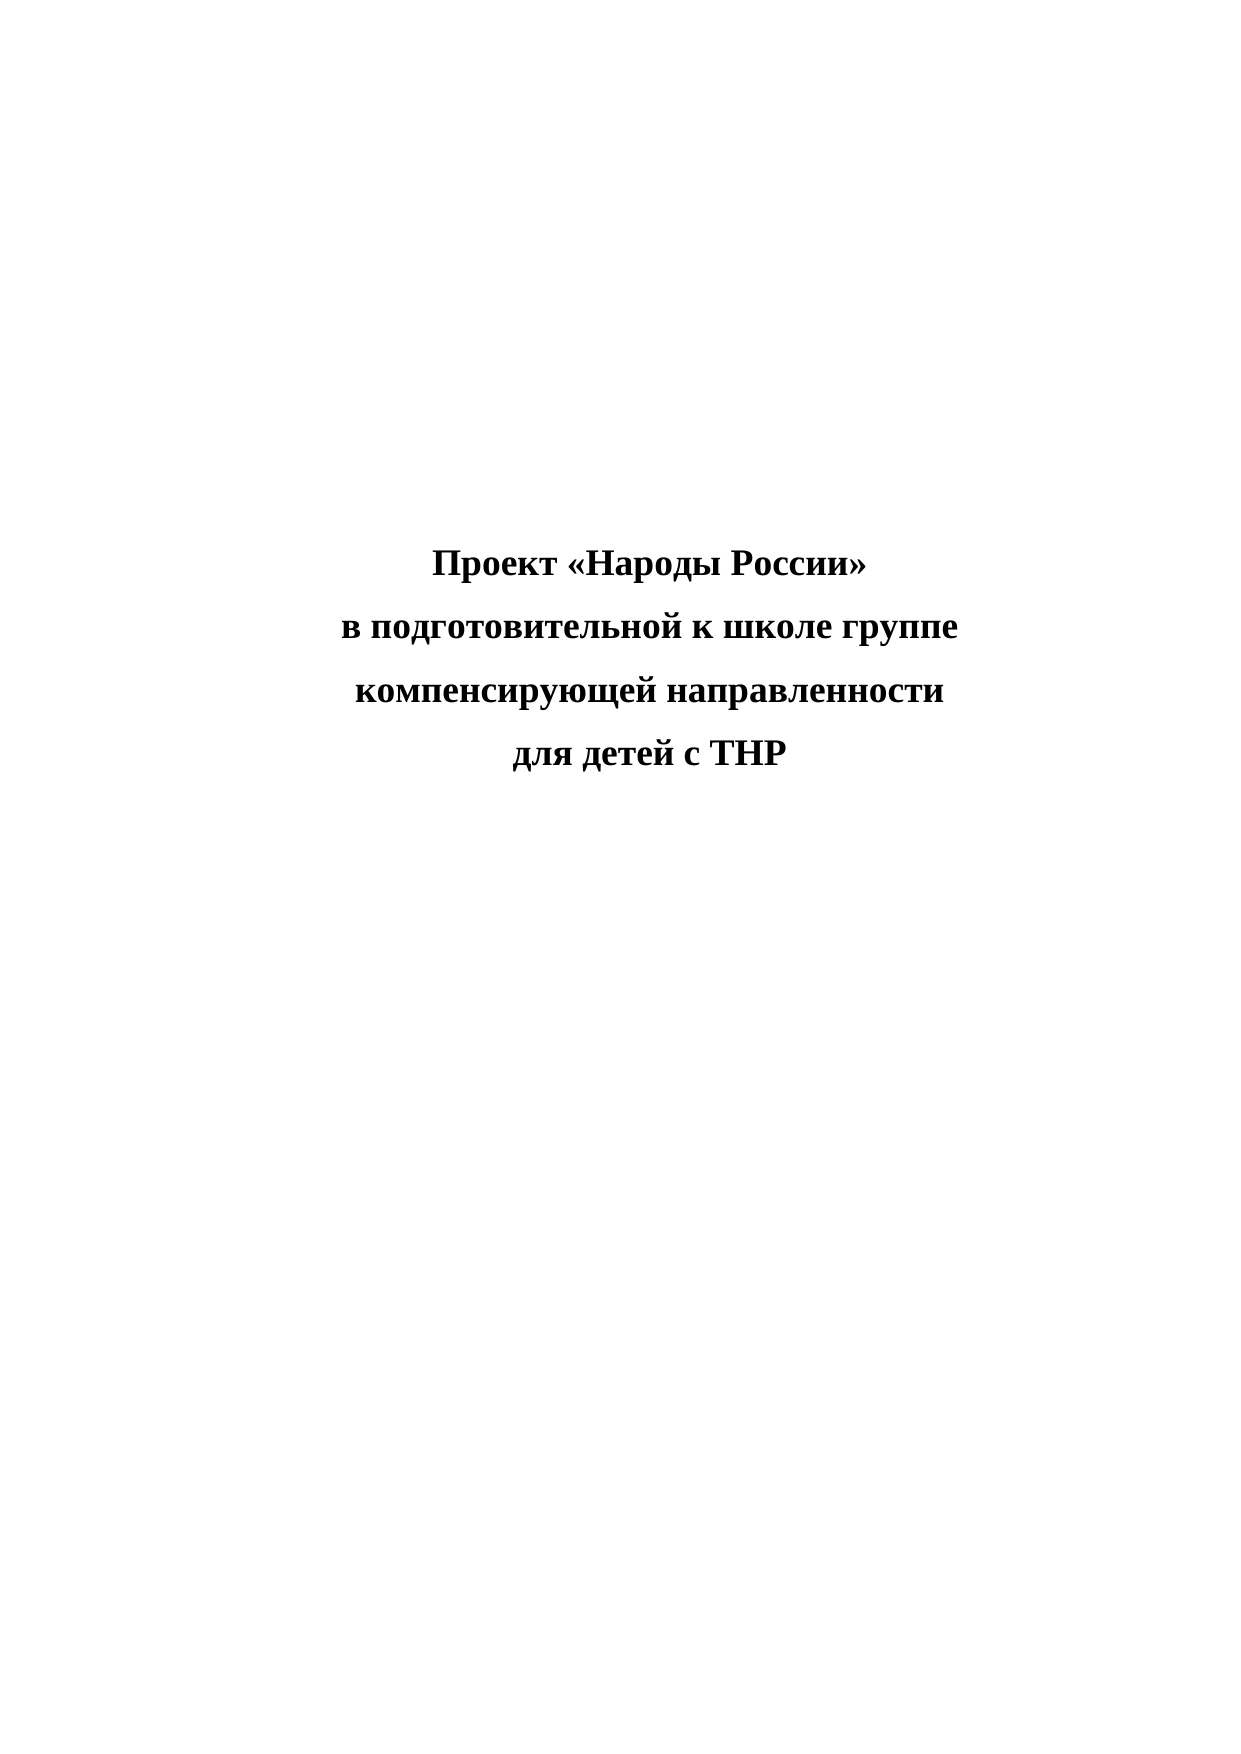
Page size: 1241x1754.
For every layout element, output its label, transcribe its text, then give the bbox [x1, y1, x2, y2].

text в подготовительной к школе группе [118, 604, 1181, 647]
text Проект «Народы России» [118, 541, 1181, 584]
text компенсирующей направленности [118, 667, 1181, 710]
text для детей с ТНР [118, 730, 1181, 773]
